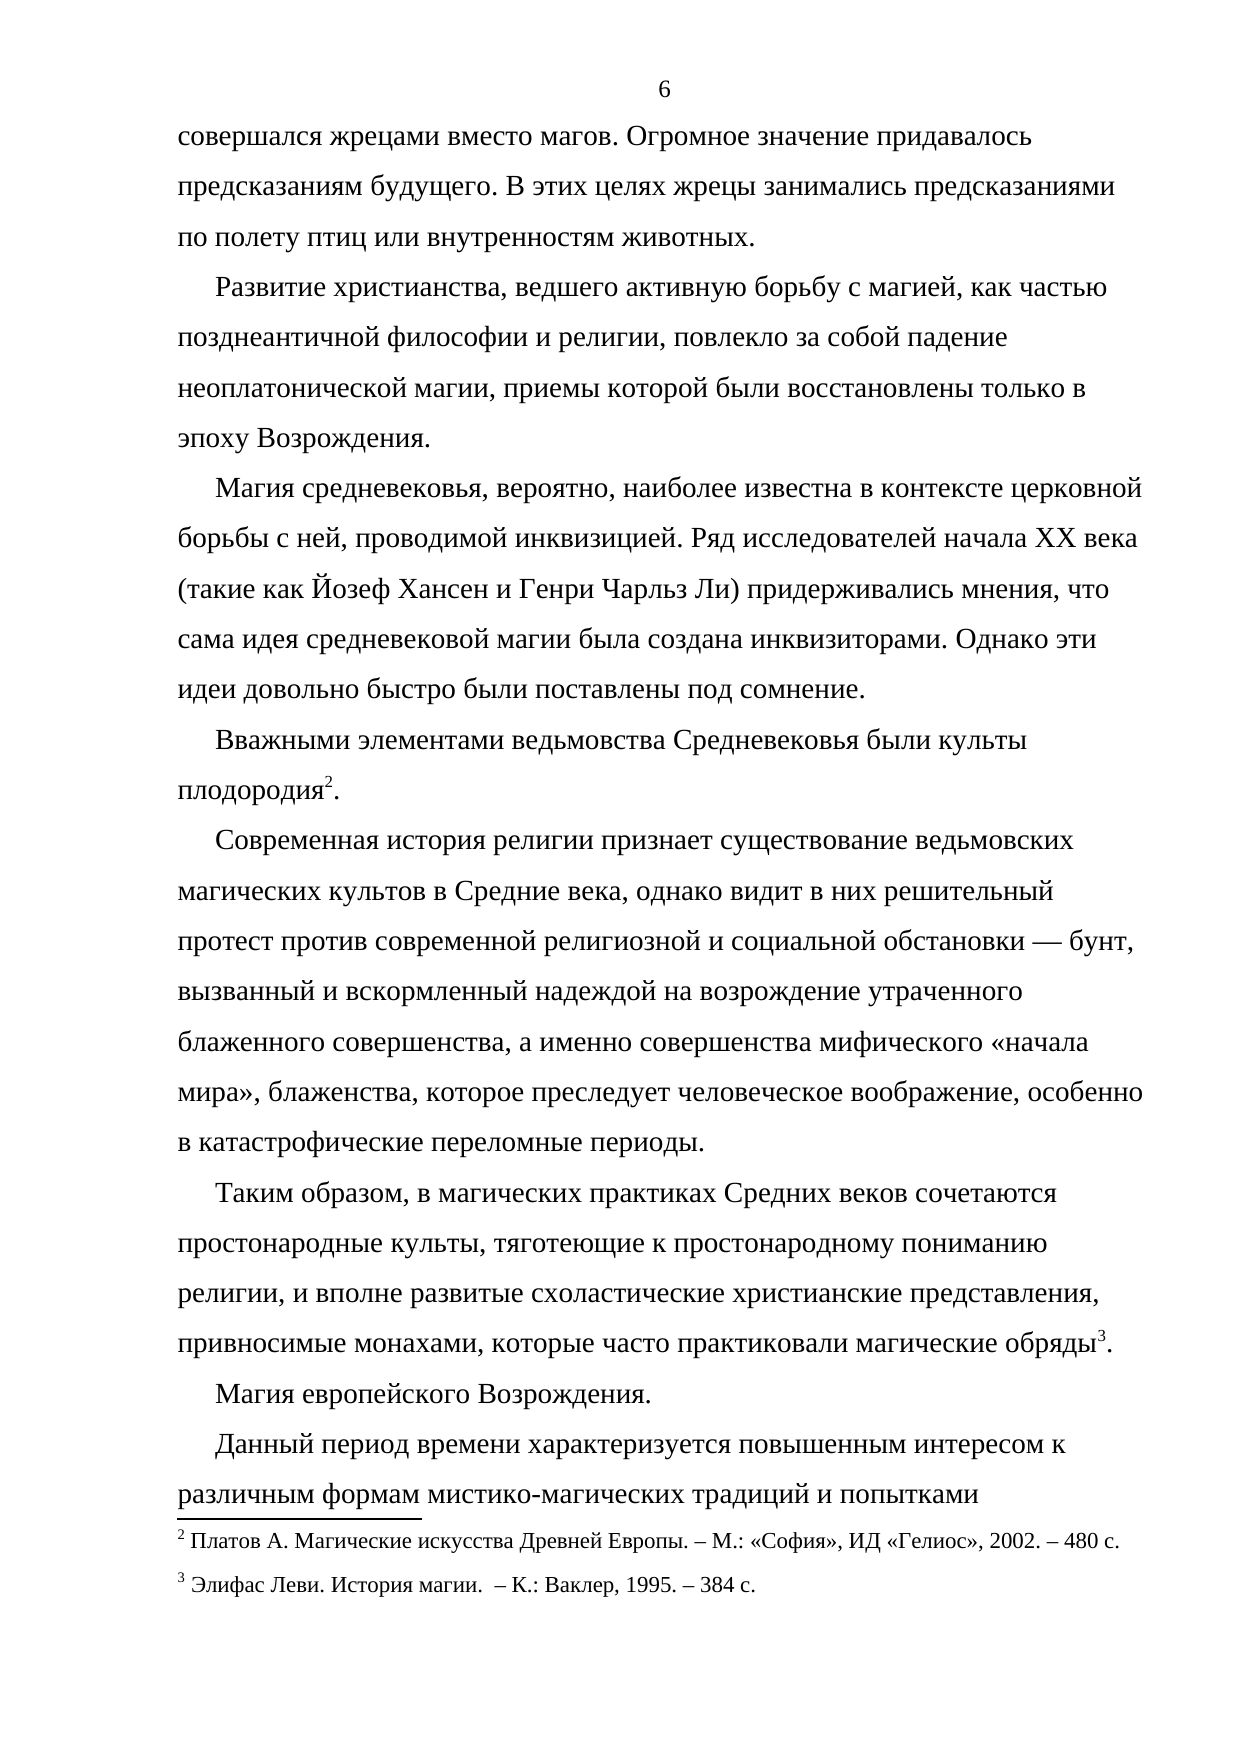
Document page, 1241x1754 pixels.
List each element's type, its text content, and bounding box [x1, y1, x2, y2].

text Развитие христианства, ведшего активную борьбу с магией, как частью позднеантичной философии и религии, повлекло за собой падение неоплатонической магии, приемы которой были восстановлены только в эпоху Возрождения. [177, 269, 1152, 453]
text Современная история религии признает существование ведьмовских магических культов в Средние века, однако видит в них решительный протест против современной религиозной и социальной обстановки — бунт, вызванный и вскормленный надеждой на возрождение утраченного блаженного совершенства, а именно совершенства мифического «начала мира», блаженства, которое преследует человеческое воображение, особенно в катастрофические переломные периоды. [177, 822, 1152, 1158]
text Таким образом, в магических практиках Средних веков сочетаются простонародные культы, тяготеющие к простонародному пониманию религии, и вполне развитые схоластические христианские представления, привносимые монахами, которые часто практиковали магические обряды. [177, 1175, 1152, 1359]
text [177, 1426, 1152, 1510]
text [177, 118, 1152, 252]
text Вважными элементами ведьмовства Средневековья были культы плодородия. [177, 722, 1152, 806]
text Магия европейского Возрождения. [177, 1376, 1152, 1409]
text Магия средневековья, вероятно, наиболее известна в контексте церковной борьбы с ней, проводимой инквизицией. Ряд исследователей начала XX века (такие как Йозеф Хансен и Генри Чарльз Ли) придерживались мнения, что сама идея средневековой магии была создана инквизиторами. Однако эти идеи довольно быстро были поставлены под сомнение. [177, 470, 1152, 705]
